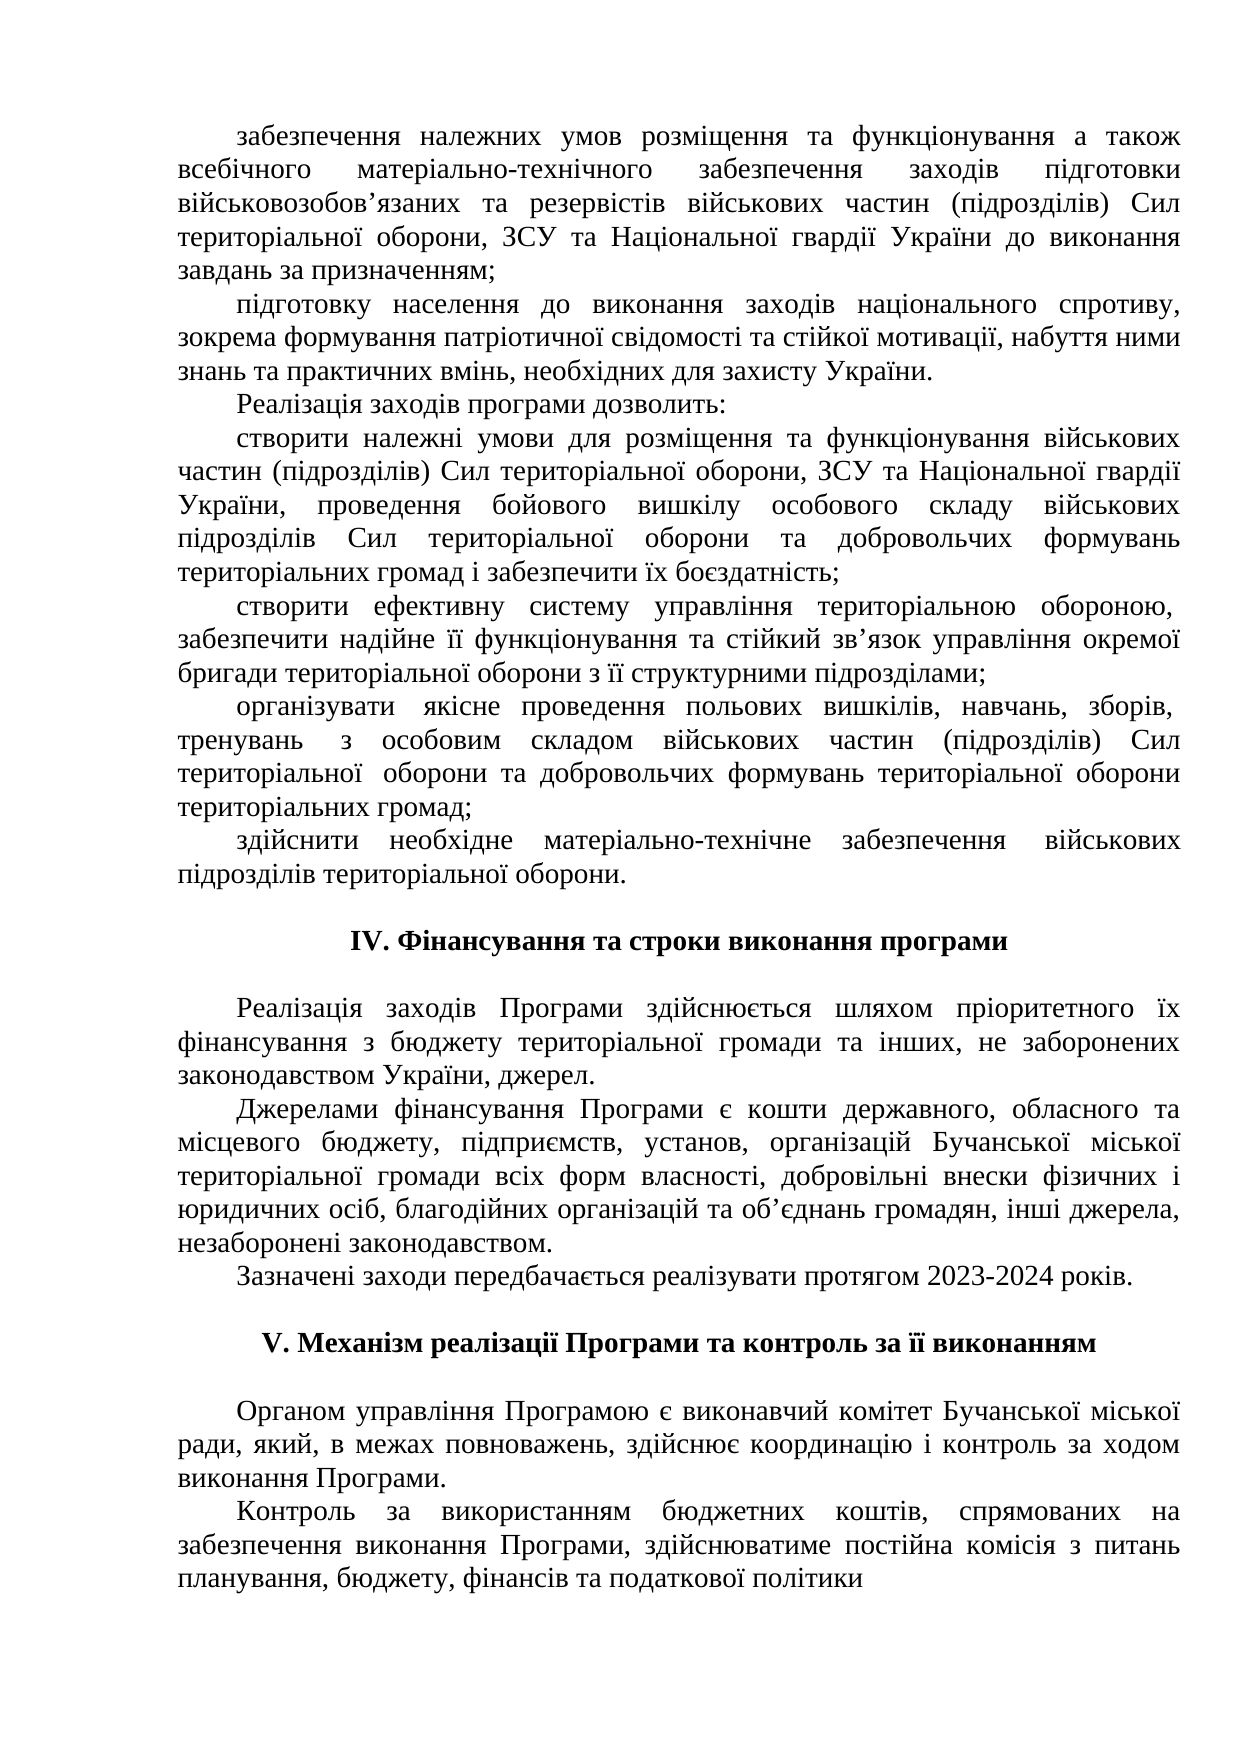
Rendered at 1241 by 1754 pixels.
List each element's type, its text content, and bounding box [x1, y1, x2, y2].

text здійснити необхідне матеріально-технічне забезпечення військових підрозділів територіальної оборони. [177, 822, 1181, 889]
text забезпечення належних умов розміщення та функціонування а також всебічного матеріально-технічного забезпечення заходів підготовки військовозобов’язаних та резервістів військових частин (підрозділів) Сил територіальної оборони, ЗСУ та Національної гвардії України до виконання завдань за призначенням; [177, 118, 1181, 286]
text Джерелами фінансування Програми є кошти державного, обласного та місцевого бюджету, підприємств, установ, організацій Бучанської міської територіальної громади всіх форм власності, добровільні внески фізичних і юридичних осіб, благодійних організацій та об’єднань громадян, інші джерела, незаборонені законодавством. [177, 1091, 1181, 1258]
text створити належні умови для розміщення та функціонування військових частин (підрозділів) Сил територіальної оборони, ЗСУ та Національної гвардії України, проведення бойового вишкілу особового складу військових підрозділів Сил територіальної оборони та добровольчих формувань територіальних громад і забезпечити їх боєздатність; [177, 420, 1181, 588]
text V. Механізм реалізації Програми та контроль за її виконанням [177, 1326, 1181, 1359]
text Органом управління Програмою є виконавчий комітет Бучанської міської ради, який, в межах повноважень, здійснює координацію і контроль за ходом виконання Програми. [177, 1393, 1181, 1493]
text Контроль за використанням бюджетних коштів, спрямованих на забезпечення виконання Програми, здійснюватиме постійна комісія з питань планування, бюджету, фінансів та податкової політики [177, 1493, 1181, 1594]
text створити ефективну систему управління територіальною обороною, забезпечити надійне її функціонування та стійкий зв’язок управління окремої бригади територіальної оборони з її структурними підрозділами; [177, 588, 1181, 688]
text організувати якісне проведення польових вишкілів, навчань, зборів, тренувань з особовим складом військових частин (підрозділів) Сил територіальної оборони та добровольчих формувань територіальної оборони територіальних громад; [177, 688, 1181, 822]
text ІV. Фінансування та строки виконання програми [177, 923, 1181, 957]
text Реалізація заходів програми дозволить: [177, 386, 1181, 420]
text підготовку населення до виконання заходів національного спротиву, зокрема формування патріотичної свідомості та стійкої мотивації, набуття ними знань та практичних вмінь, необхідних для захисту України. [177, 286, 1181, 386]
text Реалізація заходів Програми здійснюється шляхом пріоритетного їх фінансування з бюджету територіальної громади та інших, не заборонених законодавством України, джерел. [177, 990, 1181, 1091]
text Зазначені заходи передбачається реалізувати протягом 2023-2024 років. [177, 1258, 1181, 1292]
